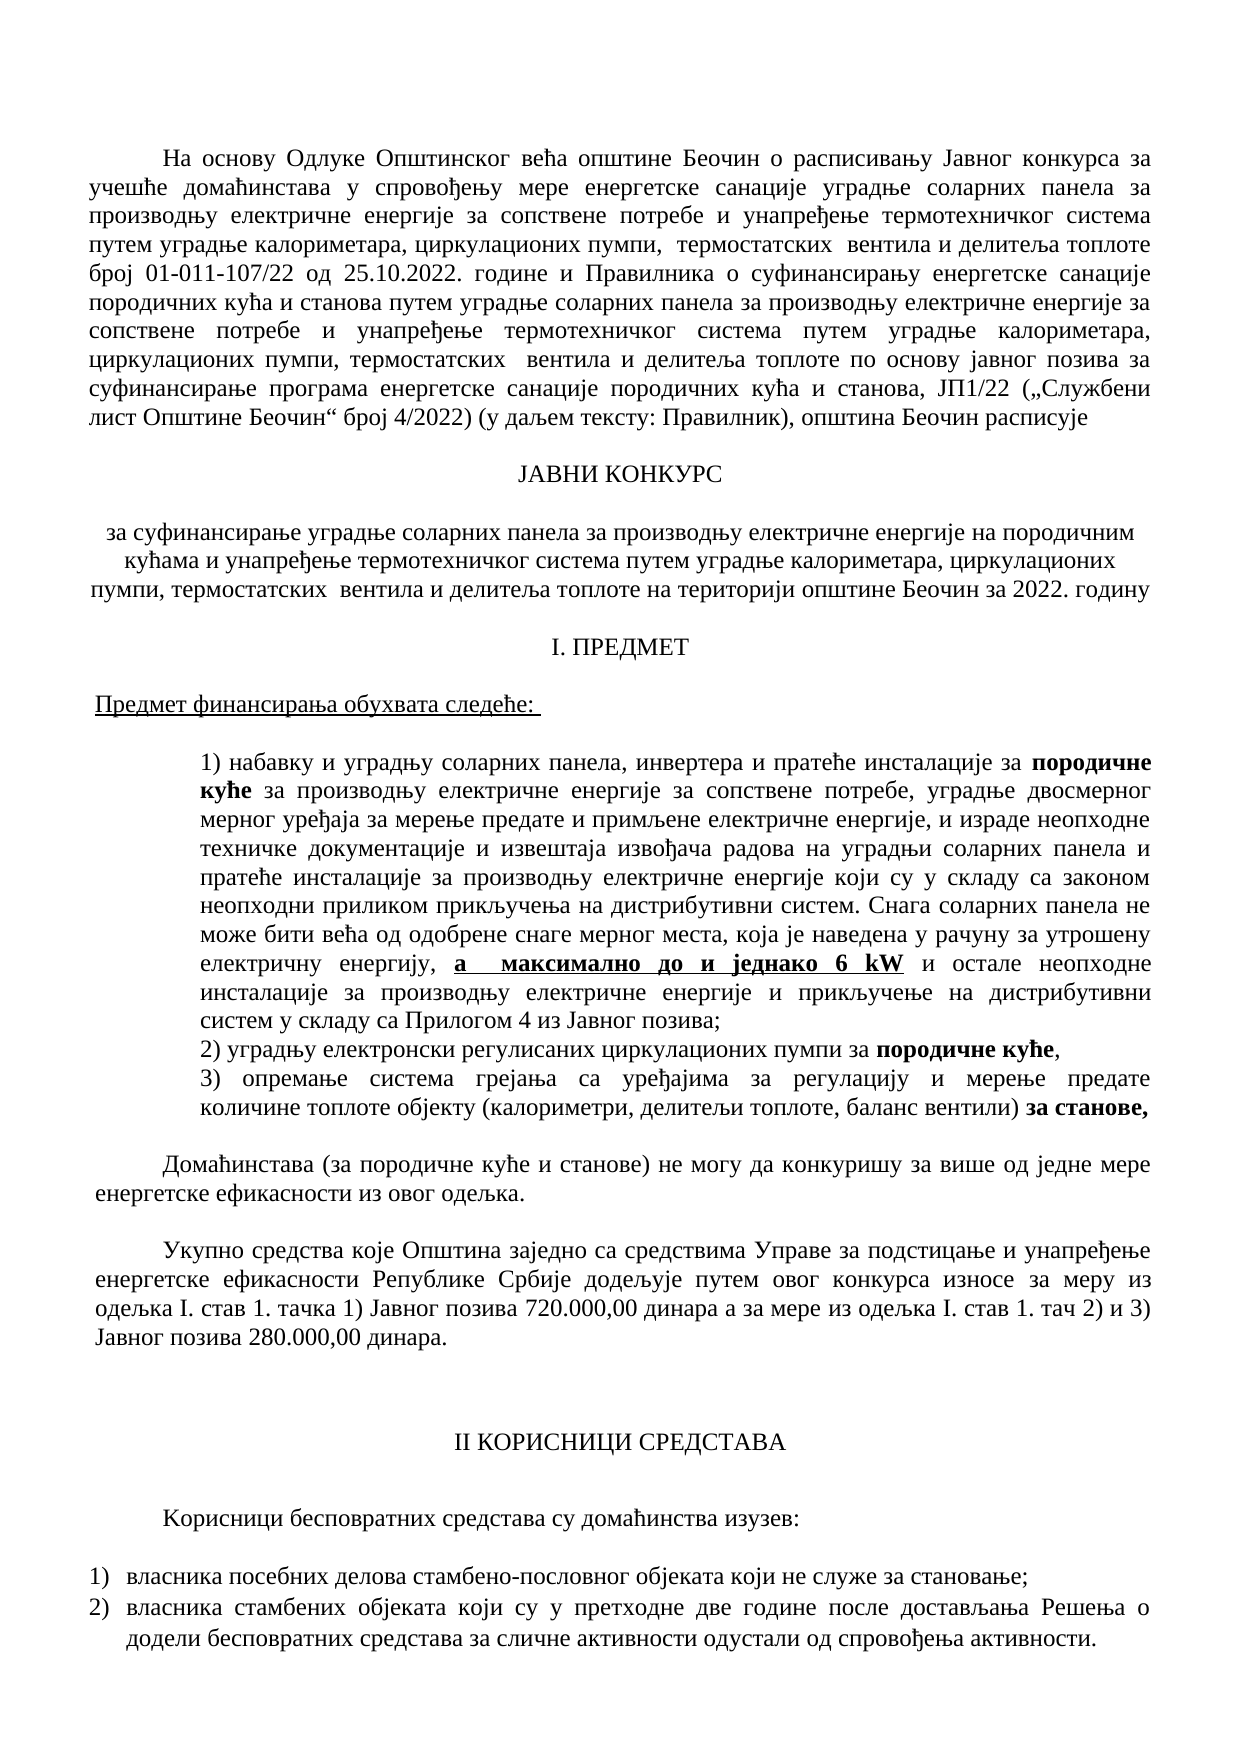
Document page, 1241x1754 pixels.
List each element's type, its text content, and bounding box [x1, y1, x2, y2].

text Предмет финансирања обухвата следеће: [94, 689, 1152, 718]
text I. ПРЕДМЕТ [88, 632, 1152, 660]
text ЈАВНИ КОНКУРС [88, 459, 1152, 488]
text Kорисници бесповратних средстава су домаћинства изузев: [88, 1503, 1152, 1532]
text Укупно средства које Општина заједно са средствима Управе за подстицање и унапређење енергетске ефикасности Републике Србије додељује путем овог конкурса износе за меру из одељка I. став 1. тачка 1) Јавног позива 720.000,00 динара а за мере из одељка I. став 1. тач 2) и 3) Јавног позива 280.000,00 динара. [94, 1235, 1152, 1350]
list власника стамбених објеката који су у претходне две године после достављања Решења о додели бесповратних средстава за сличне активности одустали од спровођења активности. [88, 1592, 1152, 1652]
text за суфинансирање уградње соларних панела за производњу електричне енергије на породичним кућама и унапређење термотехничког система путем уградње калориметара, циркулационих пумпи, термостатских вентила и делитеља топлоте на територији општине Беочин за 2022. годину [88, 517, 1152, 603]
list 3) опремање система грејања са уређајима за регулацију и мерење предате количине топлоте објекту (калориметри, делитељи топлоте, баланс вентили) за станове, [200, 1063, 1152, 1120]
list власника посебних делова стамбено-пословног објеката који не служе за становање; [88, 1561, 1152, 1589]
list 1) набавку и уградњу соларних панела, инвертера и пратеће инсталације за породичне куће за производњу електричне енергије за сопствене потребе, уградње двосмерног мерног уређаја за мерење предате и примљене електричне енергије, и израде неопходне техничке документације и извештаја извођача радова на уградњи соларних панела и пратеће инсталације за производњу електричне енергије који су у складу са законом неопходни приликом прикључења на дистрибутивни систем. Снага соларних панела не може бити већа од одобрене снаге мерног места, која је наведена у рачуну за утрошену електричну енергију, а максимално до и једнако 6 kW и остале неопходне инсталације за производњу електричне енергије и прикључење на дистрибутивни систем у складу са Прилогом 4 из Јавног позива; [200, 747, 1152, 1034]
text На основу Одлуке Општинског већа општине Беочин о расписивању Јавног конкурса за учешће домаћинстава у спровођењу мере енергетске санације уградње соларних панела за производњу електричне енергије за сопствене потребе и унапређење термотехничког система путем уградње калориметара, циркулационих пумпи, термостатских вентила и делитеља топлоте број 01-011-107/22 од 25.10.2022. године и Правилника о суфинансирању енергетске санације породичних кућа и станова путем уградње соларних панела за производњу електричне енергије за сопствене потребе и унапређење термотехничког система путем уградње калориметара, циркулационих пумпи, термостатских вентила и делитеља топлоте по основу јавног позива за суфинансирање програма енергетске санације породичних кућа и станова, ЈП1/22 („Службени лист Општине Беочин“ број 4/2022) (у даљем тексту: Правилник), општина Беочин расписује [88, 143, 1152, 430]
text Домаћинстава (за породичне куће и станове) не могу да конкуришу за више од једне мере енергетске ефикасности из овог одељка. [94, 1149, 1152, 1207]
text II КОРИСНИЦИ СРЕДСТАВА [88, 1427, 1152, 1456]
list 2) уградњу електронски регулисаних циркулационих пумпи за породичне куће, [200, 1034, 1152, 1063]
